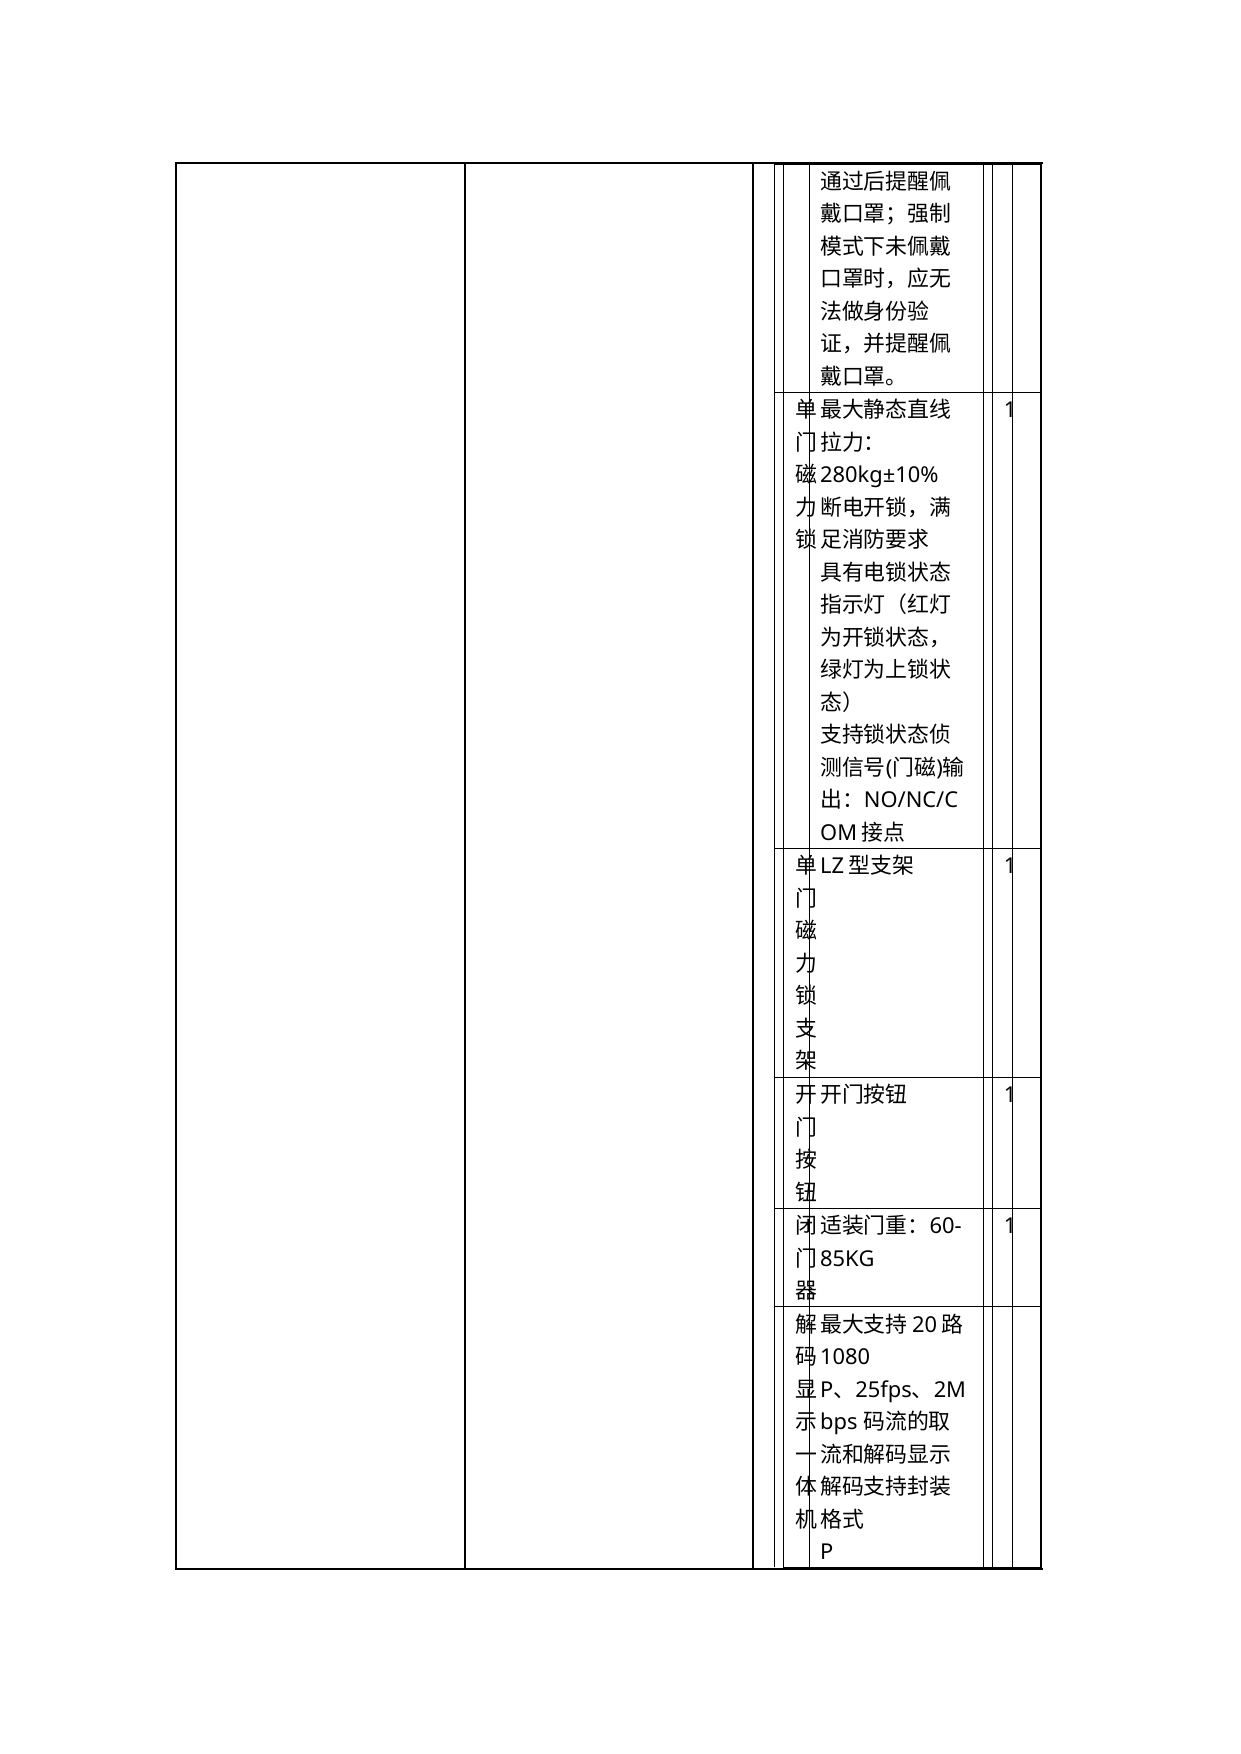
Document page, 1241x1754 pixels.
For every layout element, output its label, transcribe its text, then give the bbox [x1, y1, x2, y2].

table_cell [784, 1307, 809, 1567]
table_cell [993, 1209, 1012, 1306]
table_cell [784, 1078, 809, 1208]
table_cell [1013, 393, 1040, 848]
table_cell [984, 165, 992, 392]
table_cell [1013, 849, 1040, 1077]
table_cell [784, 849, 809, 1077]
table_cell [810, 1078, 983, 1208]
table_cell [784, 165, 809, 392]
table_cell [984, 1307, 992, 1567]
table_cell [754, 164, 783, 1568]
table_cell [784, 1209, 809, 1306]
table_cell [466, 164, 752, 1568]
table_cell [810, 1209, 983, 1306]
table_cell [810, 1307, 983, 1567]
table_cell [993, 1307, 1012, 1567]
table_cell [810, 165, 983, 392]
table_cell [784, 393, 809, 848]
table_cell [984, 1078, 992, 1208]
table_cell [993, 849, 1012, 1077]
table_cell [1013, 1307, 1040, 1567]
table_cell [810, 393, 983, 848]
table_cell [984, 849, 992, 1077]
table_cell [1013, 165, 1040, 392]
table_cell [993, 165, 1012, 392]
table_cell [1013, 1078, 1040, 1208]
table_cell [1013, 1209, 1040, 1306]
table_cell 1 [177, 164, 464, 1568]
table_cell [993, 1078, 1012, 1208]
table_cell [993, 393, 1012, 848]
table_cell [984, 393, 992, 848]
table_cell [984, 1209, 992, 1306]
table_cell [810, 849, 983, 1077]
